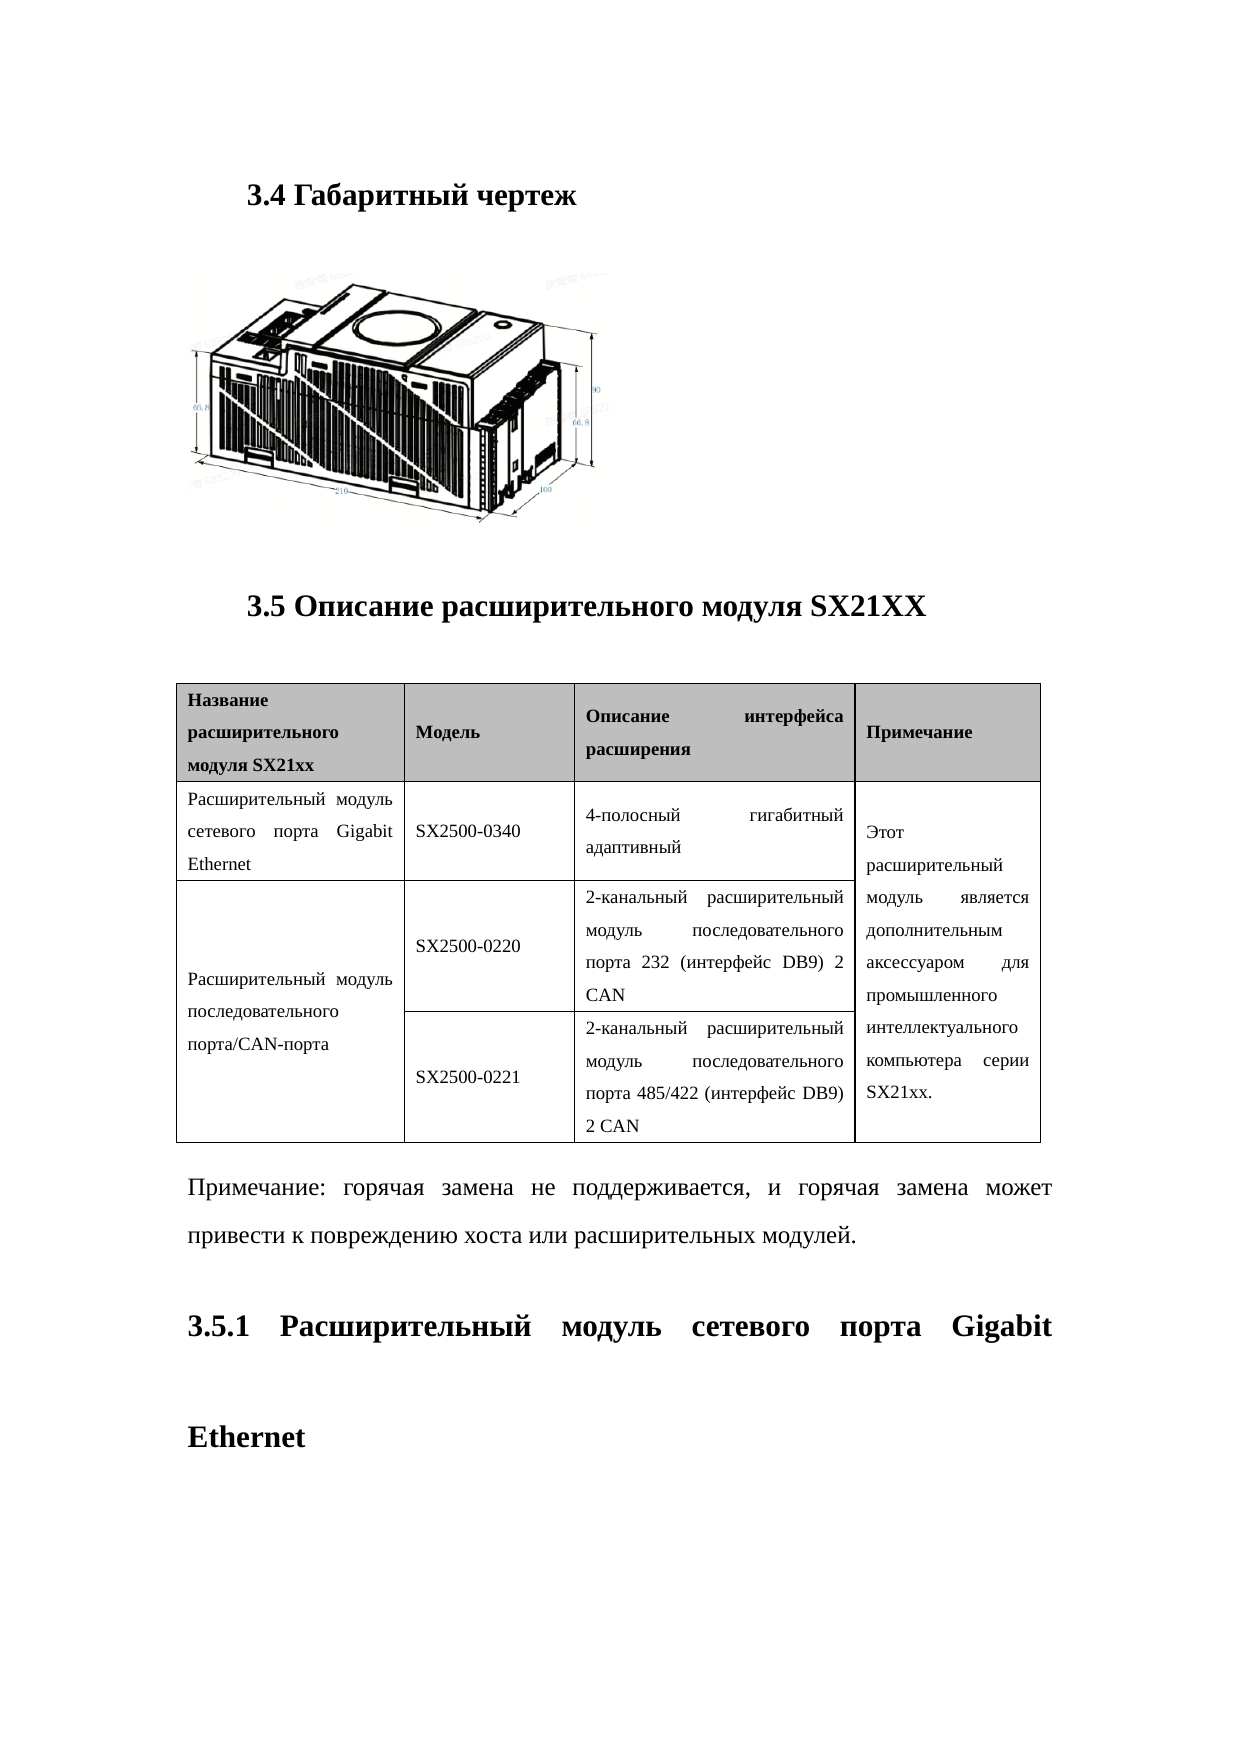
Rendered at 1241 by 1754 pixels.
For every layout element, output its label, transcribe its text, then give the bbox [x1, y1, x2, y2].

subtitle 3.5.1 Расширительный модуль сетевого порта Gigabit Ethernet [187, 1292, 1053, 1469]
table_cell Расширительный модуль последовательного порта/CAN-порта [177, 881, 404, 1142]
table_cell 2-канальный расширительный модуль последовательного порта 232 (интерфейс DB9) 2 CAN [575, 881, 854, 1011]
table_header Примечание [856, 684, 1040, 781]
table_cell Расширительный модуль сетевого порта Gigabit Ethernet [177, 782, 404, 879]
picture [187, 272, 611, 528]
subtitle 3.5 Описание расширительного модуля SX21XX [247, 572, 1053, 637]
subtitle 3.4 Габаритный чертеж [247, 162, 1053, 227]
table_cell SX2500-0220 [405, 881, 574, 1011]
table_header Описание интерфейса расширения [575, 684, 854, 781]
table_cell 4-полосный гигабитный адаптивный [575, 782, 854, 879]
table_header Название расширительного модуля SX21xx [177, 684, 404, 781]
table_cell 2-канальный расширительный модуль последовательного порта 485/422 (интерфейс DB9) 2 CAN [575, 1012, 854, 1142]
text Примечание: горячая замена не поддерживается, и горячая замена может привести к повреждению хоста или расширительных модулей. [187, 1170, 1053, 1251]
table_header Модель [405, 684, 574, 781]
table_cell SX2500-0221 [405, 1012, 574, 1142]
table_cell Этот расширительный модуль является дополнительным аксессуаром для промышленного интеллектуального компьютера серии SX21xx. [856, 782, 1040, 1142]
table_cell SX2500-0340 [405, 782, 574, 879]
